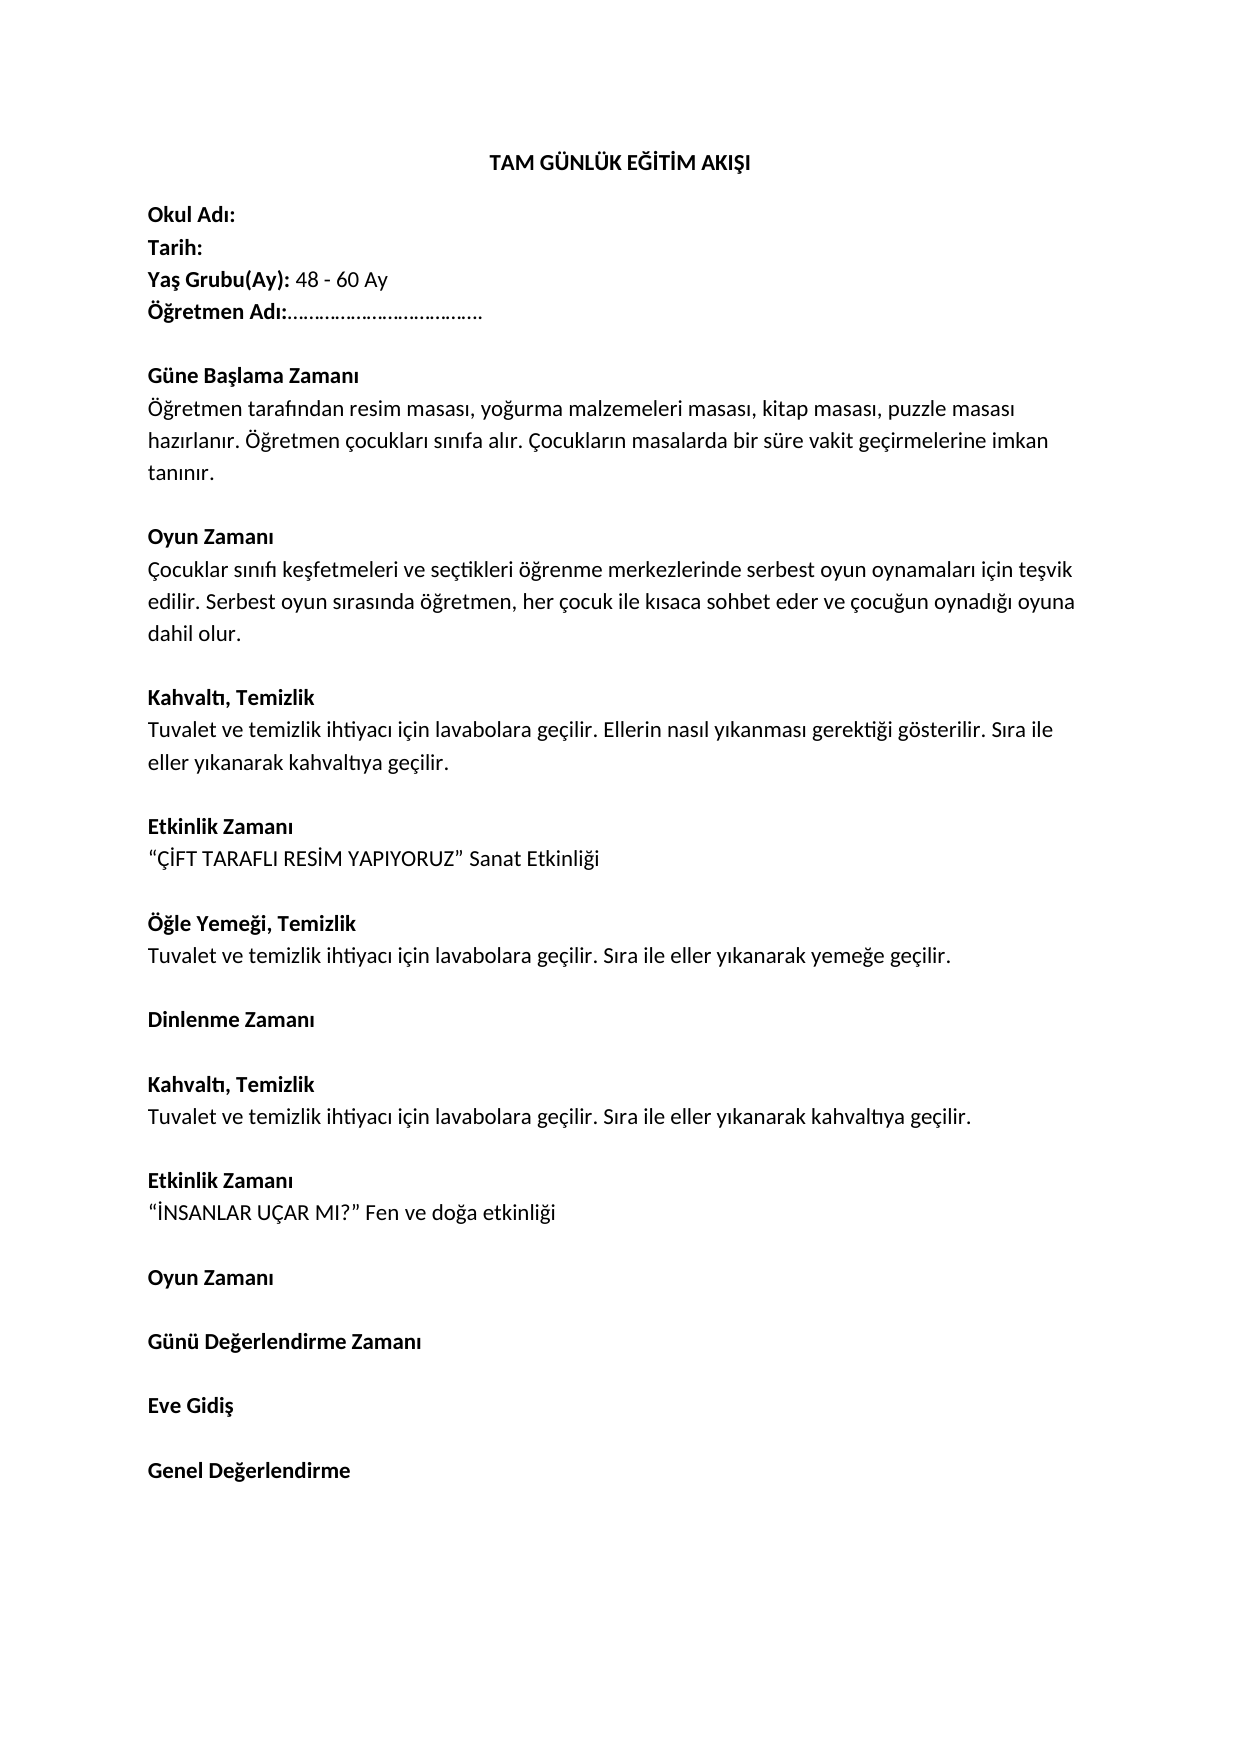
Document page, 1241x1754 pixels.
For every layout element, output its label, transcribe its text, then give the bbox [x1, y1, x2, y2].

text “ÇİFT TARAFLI RESİM YAPIYORUZ” Sanat Etkinliği [148, 844, 1093, 872]
text Dinlenme Zamanı [148, 1005, 1093, 1033]
text Öğretmen tarafından resim masası, yoğurma malzemeleri masası, kitap masası, puzzle masası hazırlanır. Öğretmen çocukları sınıfa alır. Çocukların masalarda bir süre vakit geçirmelerine imkan tanınır. [148, 394, 1093, 486]
text Tuvalet ve temizlik ihtiyacı için lavabolara geçilir. Sıra ile eller yıkanarak yemeğe geçilir. [148, 941, 1093, 969]
text Kahvaltı, Temizlik [148, 683, 1093, 711]
text Çocuklar sınıfı keşfetmeleri ve seçtikleri öğrenme merkezlerinde serbest oyun oynamaları için teşvik edilir. Serbest oyun sırasında öğretmen, her çocuk ile kısaca sohbet eder ve çocuğun oynadığı oyuna dahil olur. [148, 555, 1093, 647]
text Oyun Zamanı [148, 522, 1093, 551]
text “İNSANLAR UÇAR MI?” Fen ve doğa etkinliği [148, 1198, 1093, 1226]
text Okul Adı: [148, 201, 1093, 229]
text Güne Başlama Zamanı [148, 362, 1093, 389]
text Kahvaltı, Temizlik [148, 1070, 1093, 1098]
text Etkinlik Zamanı [148, 812, 1093, 840]
text Eve Gidiş [148, 1392, 1093, 1419]
text Oyun Zamanı [148, 1263, 1093, 1291]
text Öğle Yemeği, Temizlik [148, 909, 1093, 937]
text Tarih: [148, 233, 1093, 261]
text Tuvalet ve temizlik ihtiyacı için lavabolara geçilir. Ellerin nasıl yıkanması gerektiği gösterilir. Sıra ile eller yıkanarak kahvaltıya geçilir. [148, 716, 1093, 776]
text Genel Değerlendirme [148, 1456, 1093, 1484]
text Etkinlik Zamanı [148, 1166, 1093, 1194]
text Tuvalet ve temizlik ihtiyacı için lavabolara geçilir. Sıra ile eller yıkanarak kahvaltıya geçilir. [148, 1102, 1093, 1130]
text TAM GÜNLÜK EĞİTİM AKIŞI [148, 148, 1093, 176]
text Günü Değerlendirme Zamanı [148, 1327, 1093, 1355]
text Öğretmen Adı:………………………………. [148, 297, 1093, 325]
text Yaş Grubu(Ay): 48 - 60 Ay [148, 265, 1093, 293]
